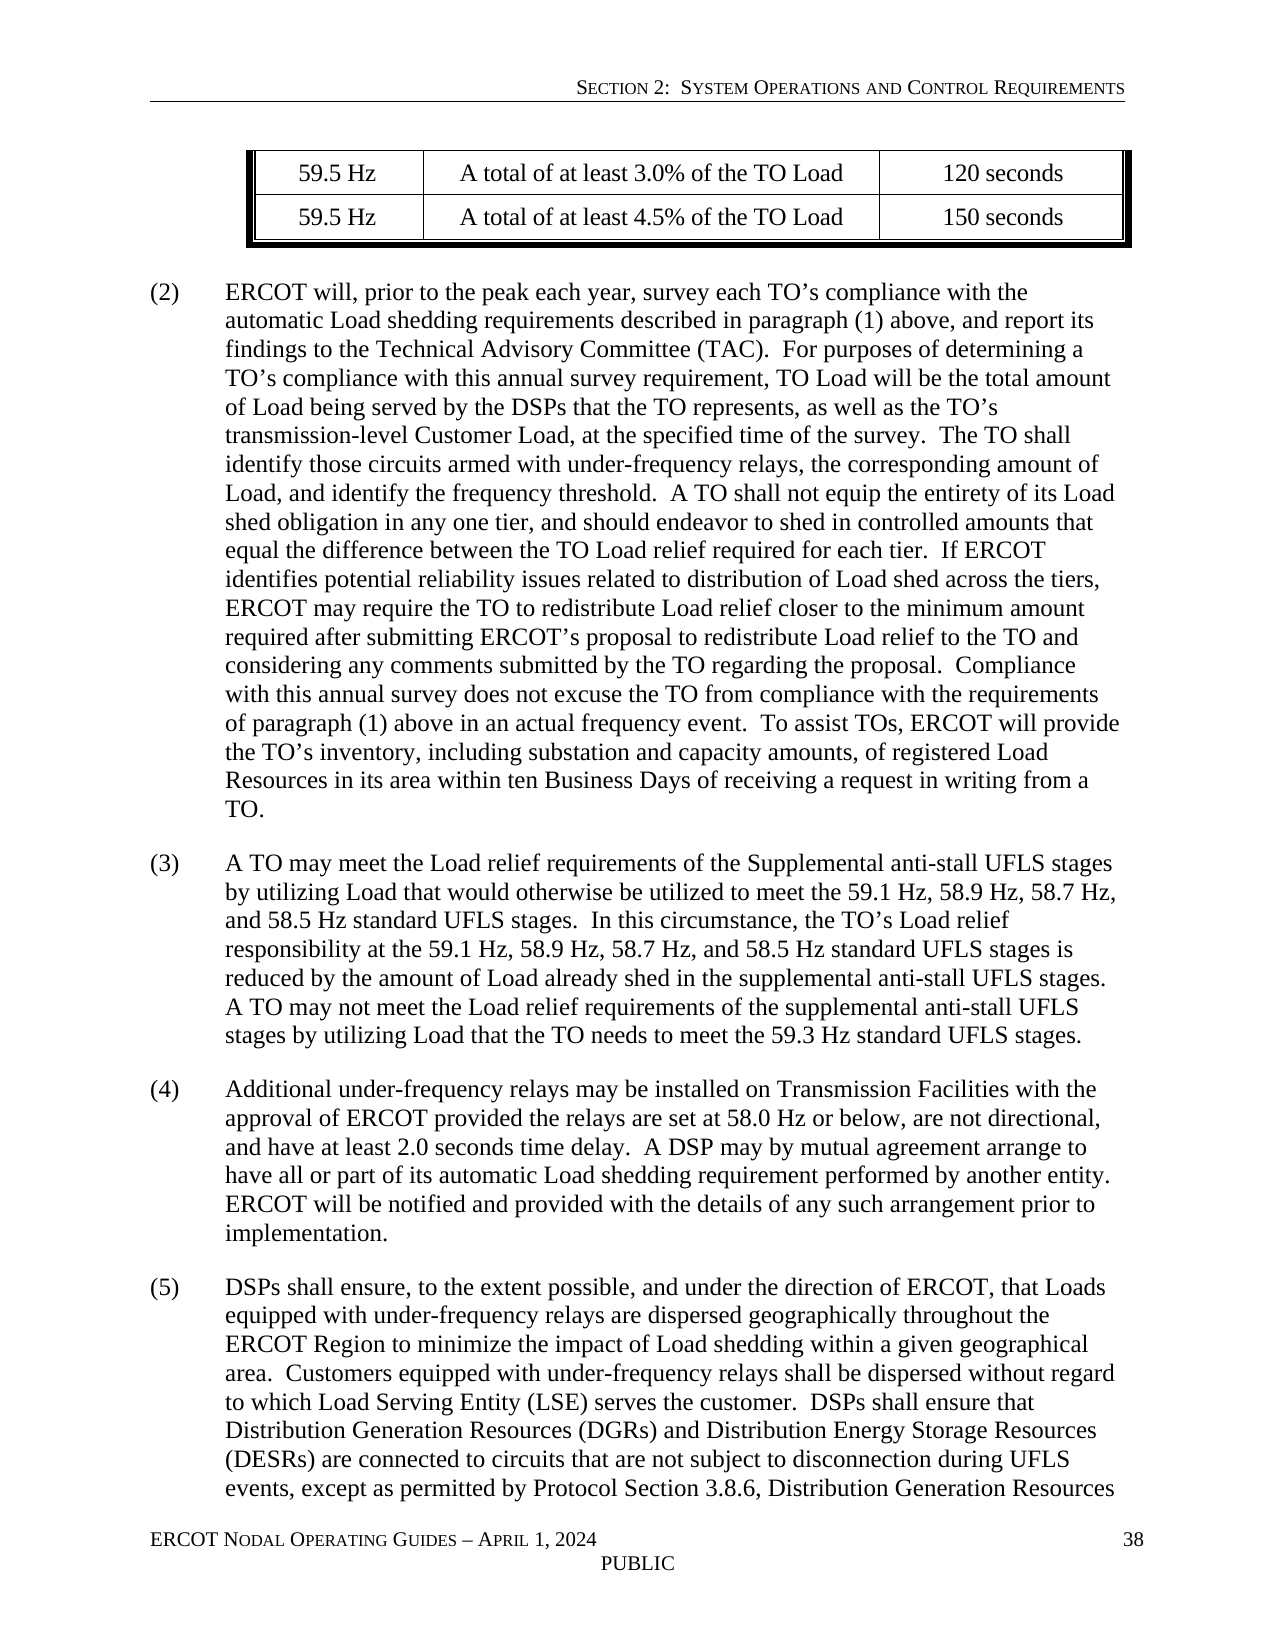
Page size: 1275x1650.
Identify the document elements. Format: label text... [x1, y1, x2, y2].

text (4) Additional under-frequency relays may be installed on Transmission Facilities with the approval of ERCOT provided the relays are set at 58.0 Hz or below, are not directional, and have at least 2.0 seconds time delay. A DSP may by mutual agreement arrange to have all or part of its automatic Load shedding requirement performed by another entity. ERCOT will be notified and provided with the details of any such arrangement prior to implementation. [150, 1074, 1125, 1247]
text (3) A TO may meet the Load relief requirements of the Supplemental anti-stall UFLS stages by utilizing Load that would otherwise be utilized to meet the 59.1 Hz, 58.9 Hz, 58.7 Hz, and 58.5 Hz standard UFLS stages. In this circumstance, the TO’s Load relief responsibility at the 59.1 Hz, 58.9 Hz, 58.7 Hz, and 58.5 Hz standard UFLS stages is reduced by the amount of Load already shed in the supplemental anti-stall UFLS stages. A TO may not meet the Load relief requirements of the supplemental anti-stall UFLS stages by utilizing Load that the TO needs to meet the 59.3 Hz standard UFLS stages. [150, 848, 1125, 1049]
table_cell 120 seconds [880, 151, 1122, 194]
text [150, 1272, 1125, 1502]
table_cell A total of at least 4.5% of the TO Load [424, 195, 879, 238]
table_cell 59.5 Hz [256, 151, 423, 194]
table_cell A total of at least 3.0% of the TO Load [424, 151, 879, 194]
table_cell 150 seconds [880, 195, 1122, 238]
text (2) ERCOT will, prior to the peak each year, survey each TO’s compliance with the automatic Load shedding requirements described in paragraph (1) above, and report its findings to the Technical Advisory Committee (TAC). For purposes of determining a TO’s compliance with this annual survey requirement, TO Load will be the total amount of Load being served by the DSPs that the TO represents, as well as the TO’s transmission-level Customer Load, at the specified time of the survey. The TO shall identify those circuits armed with under-frequency relays, the corresponding amount of Load, and identify the frequency threshold. A TO shall not equip the entirety of its Load shed obligation in any one tier, and should endeavor to shed in controlled amounts that equal the difference between the TO Load relief required for each tier. If ERCOT identifies potential reliability issues related to distribution of Load shed across the tiers, ERCOT may require the TO to redistribute Load relief closer to the minimum amount required after submitting ERCOT’s proposal to redistribute Load relief to the TO and considering any comments submitted by the TO regarding the proposal. Compliance with this annual survey does not excuse the TO from compliance with the requirements of paragraph (1) above in an actual frequency event. To assist TOs, ERCOT will provide the TO’s inventory, including substation and capacity amounts, of registered Load Resources in its area within ten Business Days of receiving a request in writing from a TO. [150, 277, 1125, 823]
table_cell 59.5 Hz [256, 195, 423, 238]
